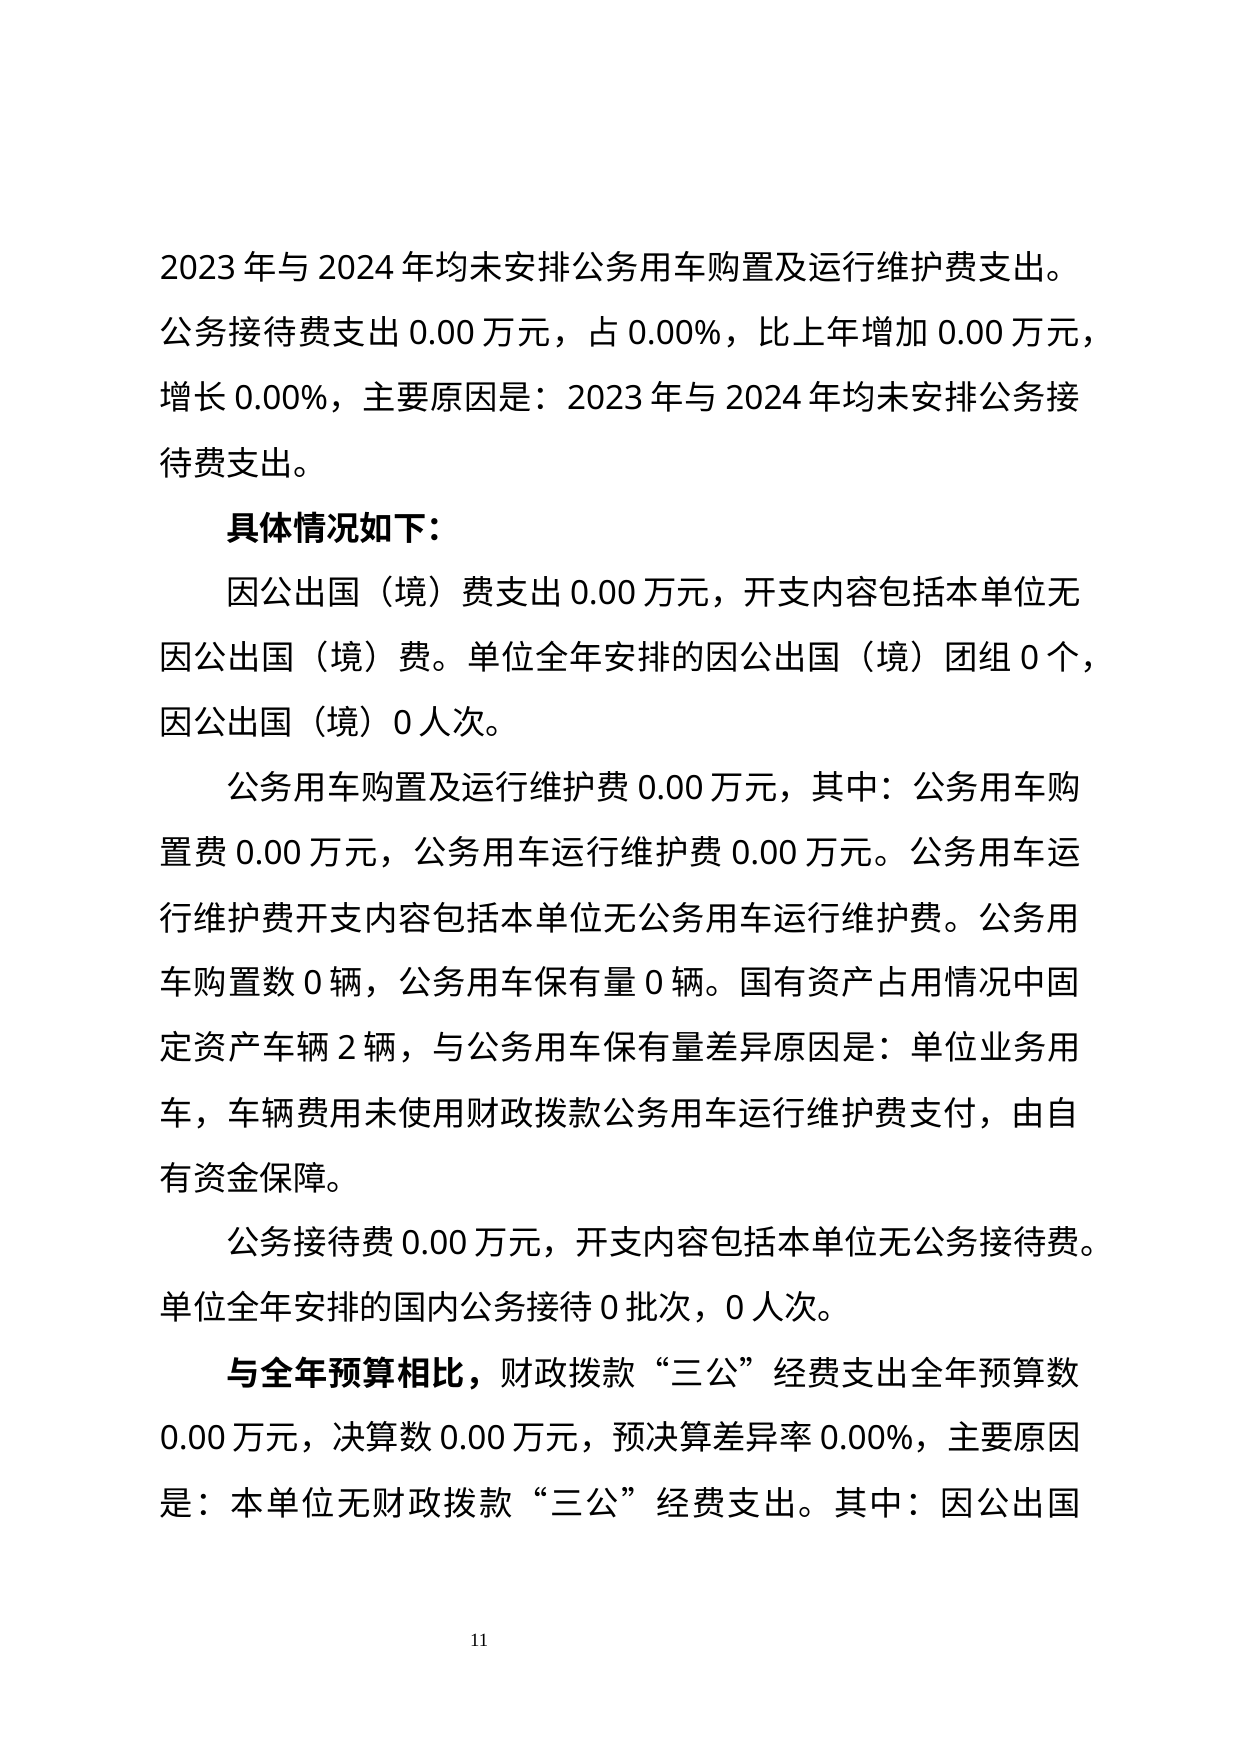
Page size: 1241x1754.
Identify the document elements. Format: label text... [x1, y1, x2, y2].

text 公务接待费0.00万元，开支内容包括本单位无公务接待费。单位全年安排的国内公务接待0批次，0人次。 [159, 1208, 1081, 1338]
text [159, 1338, 1081, 1533]
text 因公出国（境）费支出0.00万元，开支内容包括本单位无因公出国（境）费。单位全年安排的因公出国（境）团组0个，因公出国（境）0人次。 [159, 558, 1081, 753]
text 公务用车购置及运行维护费0.00万元，其中：公务用车购置费0.00万元，公务用车运行维护费0.00万元。公务用车运行维护费开支内容包括本单位无公务用车运行维护费。公务用车购置数0辆，公务用车保有量0辆。国有资产占用情况中固定资产车辆2辆，与公务用车保有量差异原因是：单位业务用车，车辆费用未使用财政拨款公务用车运行维护费支付，由自有资金保障。 [159, 753, 1081, 1208]
text 具体情况如下： [159, 493, 1081, 558]
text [159, 233, 1081, 493]
